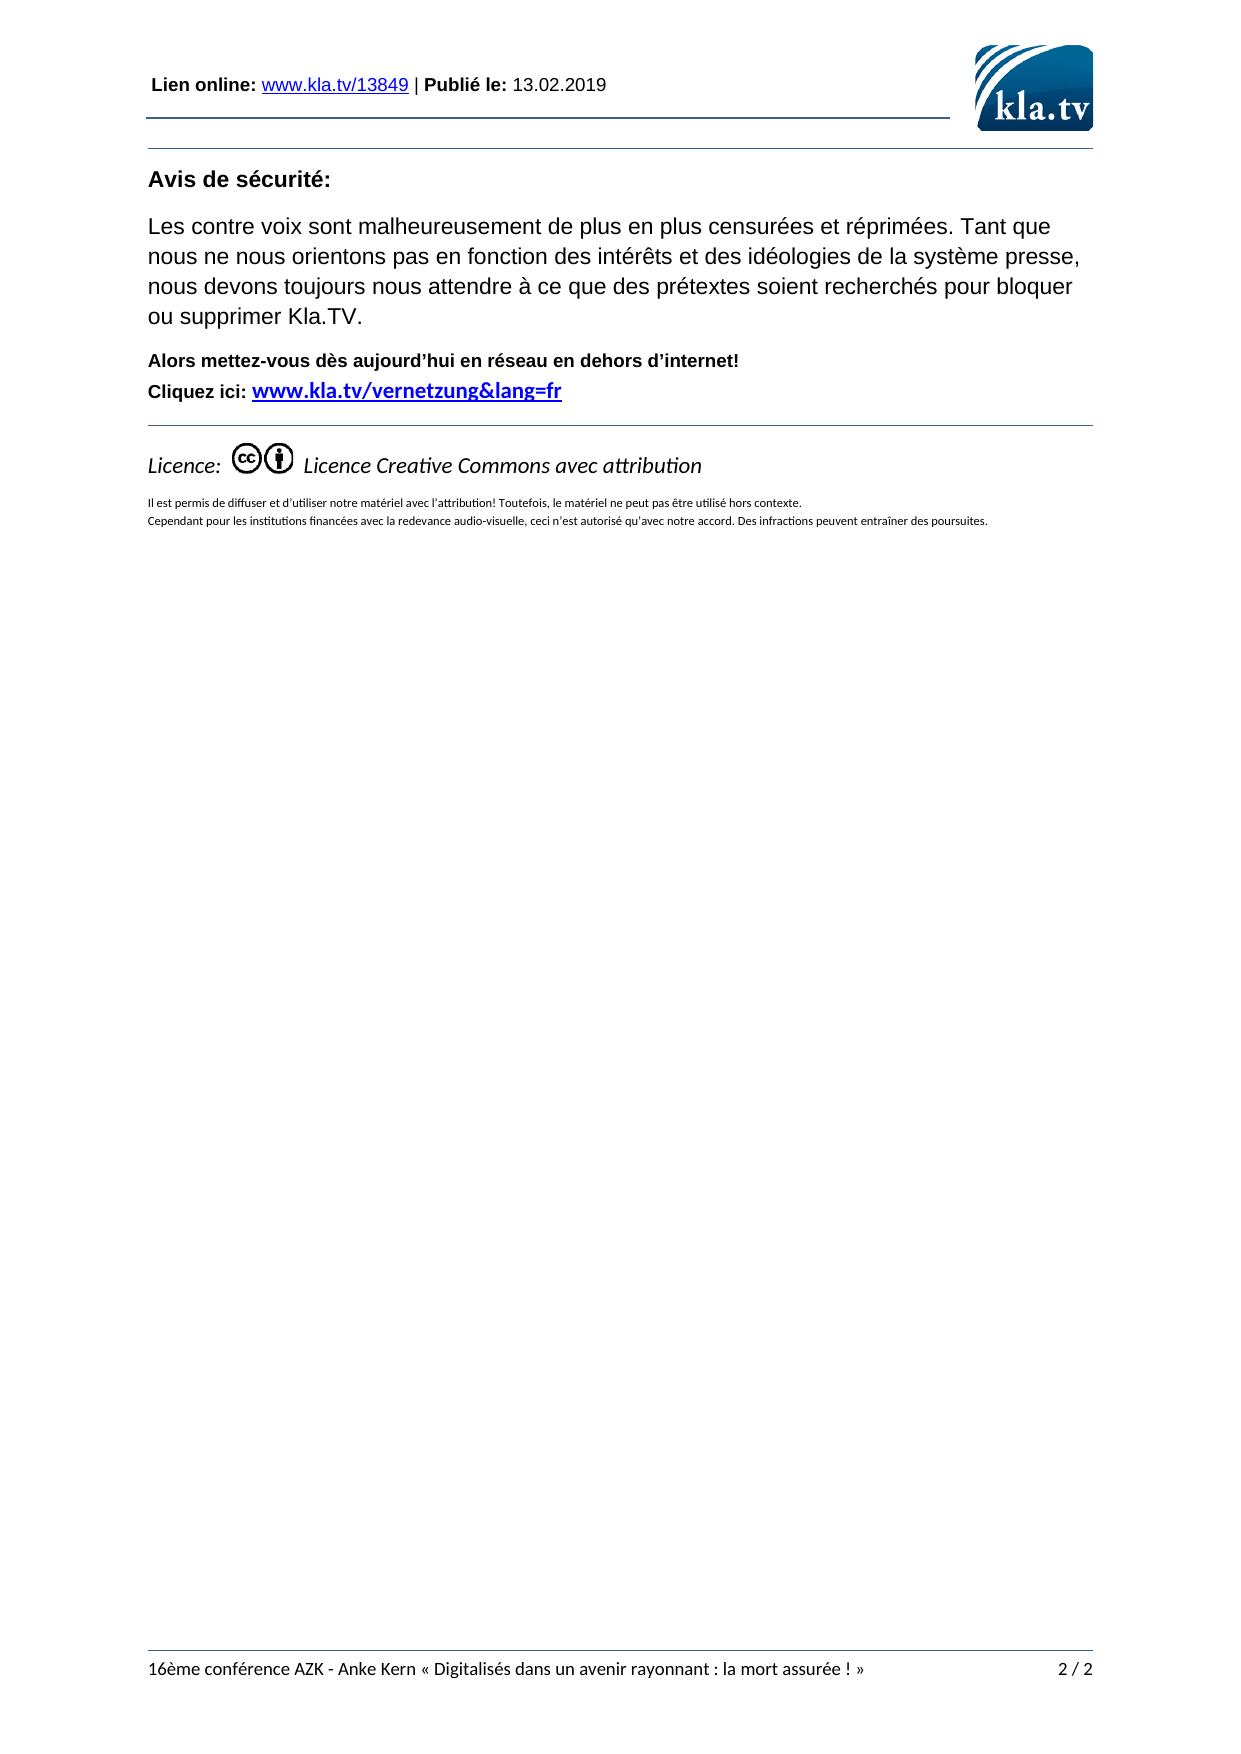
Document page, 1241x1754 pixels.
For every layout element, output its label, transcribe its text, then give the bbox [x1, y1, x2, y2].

text Il est permis de diffuser et d’utiliser notre matériel avec l’attribution! Toutefois, le matériel ne peut pas être utilisé hors contexte. Cependant pour les institutions financées avec la redevance audio-visuelle, ceci n’est autorisé qu’avec notre accord. Des infractions peuvent entraîner des poursuites. [148, 496, 1093, 528]
text Les contre voix sont malheureusement de plus en plus censurées et réprimées. Tant que nous ne nous orientons pas en fonction des intérêts et des idéologies de la système presse, nous devons toujours nous attendre à ce que des prétextes soient recherchés pour bloquer ou supprimer Kla.TV. [148, 213, 1093, 330]
text Alors mettez-vous dès aujourd’hui en réseau en dehors d’internet! Cliquez ici: www.kla.tv/vernetzung&lang=fr [148, 350, 1093, 404]
text Licence: Licence Creative Commons avec attribution [148, 426, 1093, 479]
text Avis de sécurité: [148, 149, 1093, 192]
